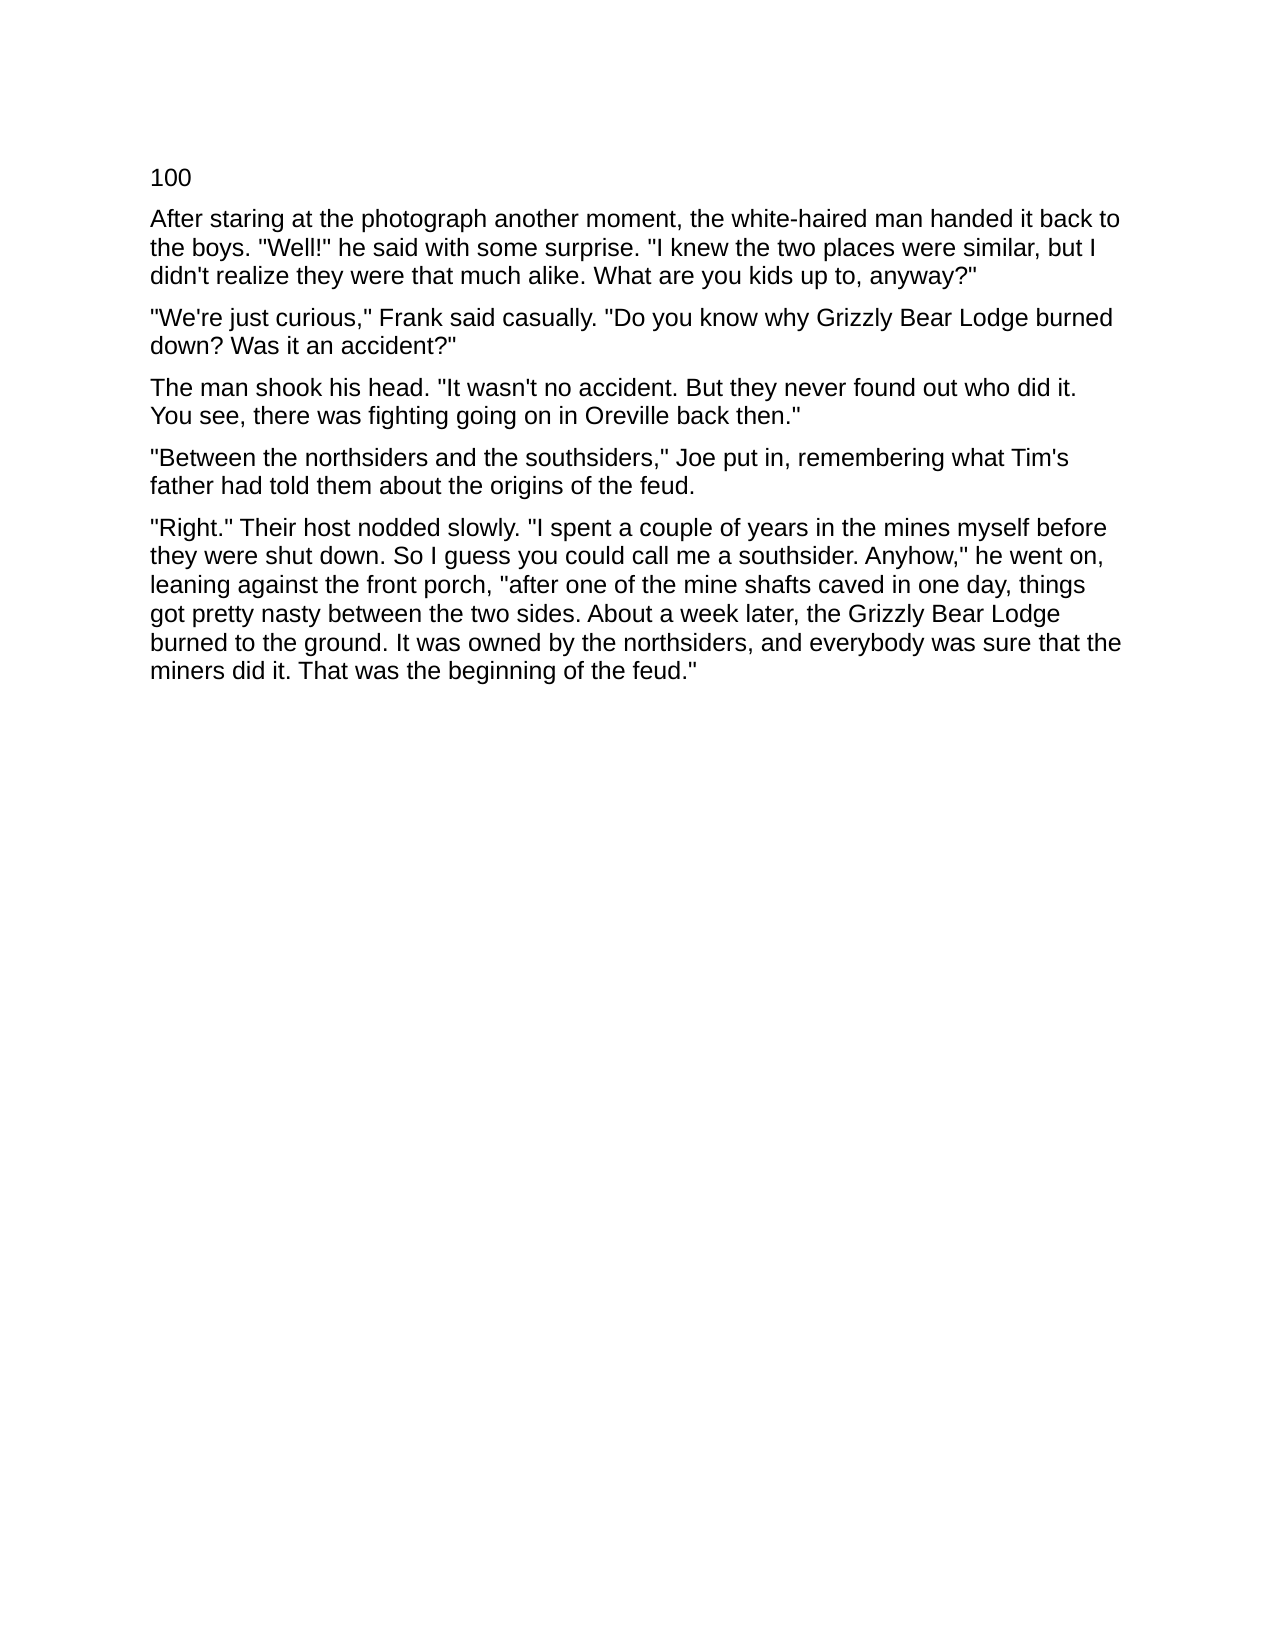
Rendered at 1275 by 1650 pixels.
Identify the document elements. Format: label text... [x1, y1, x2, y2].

text "Right." Their host nodded slowly. "I spent a couple of years in the mines myself before they were shut down. So I guess you could call me a southsider. Anyhow," he went on, leaning against the front porch, "after one of the mine shafts caved in one day, things got pretty nasty between the two sides. About a week later, the Grizzly Bear Lodge burned to the ground. It was owned by the northsiders, and everybody was sure that the miners did it. That was the beginning of the feud." [150, 512, 1125, 685]
text The man shook his head. "It wasn't no accident. But they never found out who did it. You see, there was fighting going on in Oreville back then." [150, 372, 1125, 430]
text "Between the northsiders and the southsiders," Joe put in, remembering what Tim's father had told them about the origins of the feud. [150, 442, 1125, 500]
text After staring at the photograph another moment, the white-haired man handed it back to the boys. "Well!" he said with some surprise. "I knew the two places were similar, but I didn't realize they were that much alike. What are you kids up to, anyway?" [150, 204, 1125, 290]
text 100 [150, 162, 1125, 191]
text "We're just curious," Frank said casually. "Do you know why Grizzly Bear Lodge burned down? Was it an accident?" [150, 302, 1125, 360]
